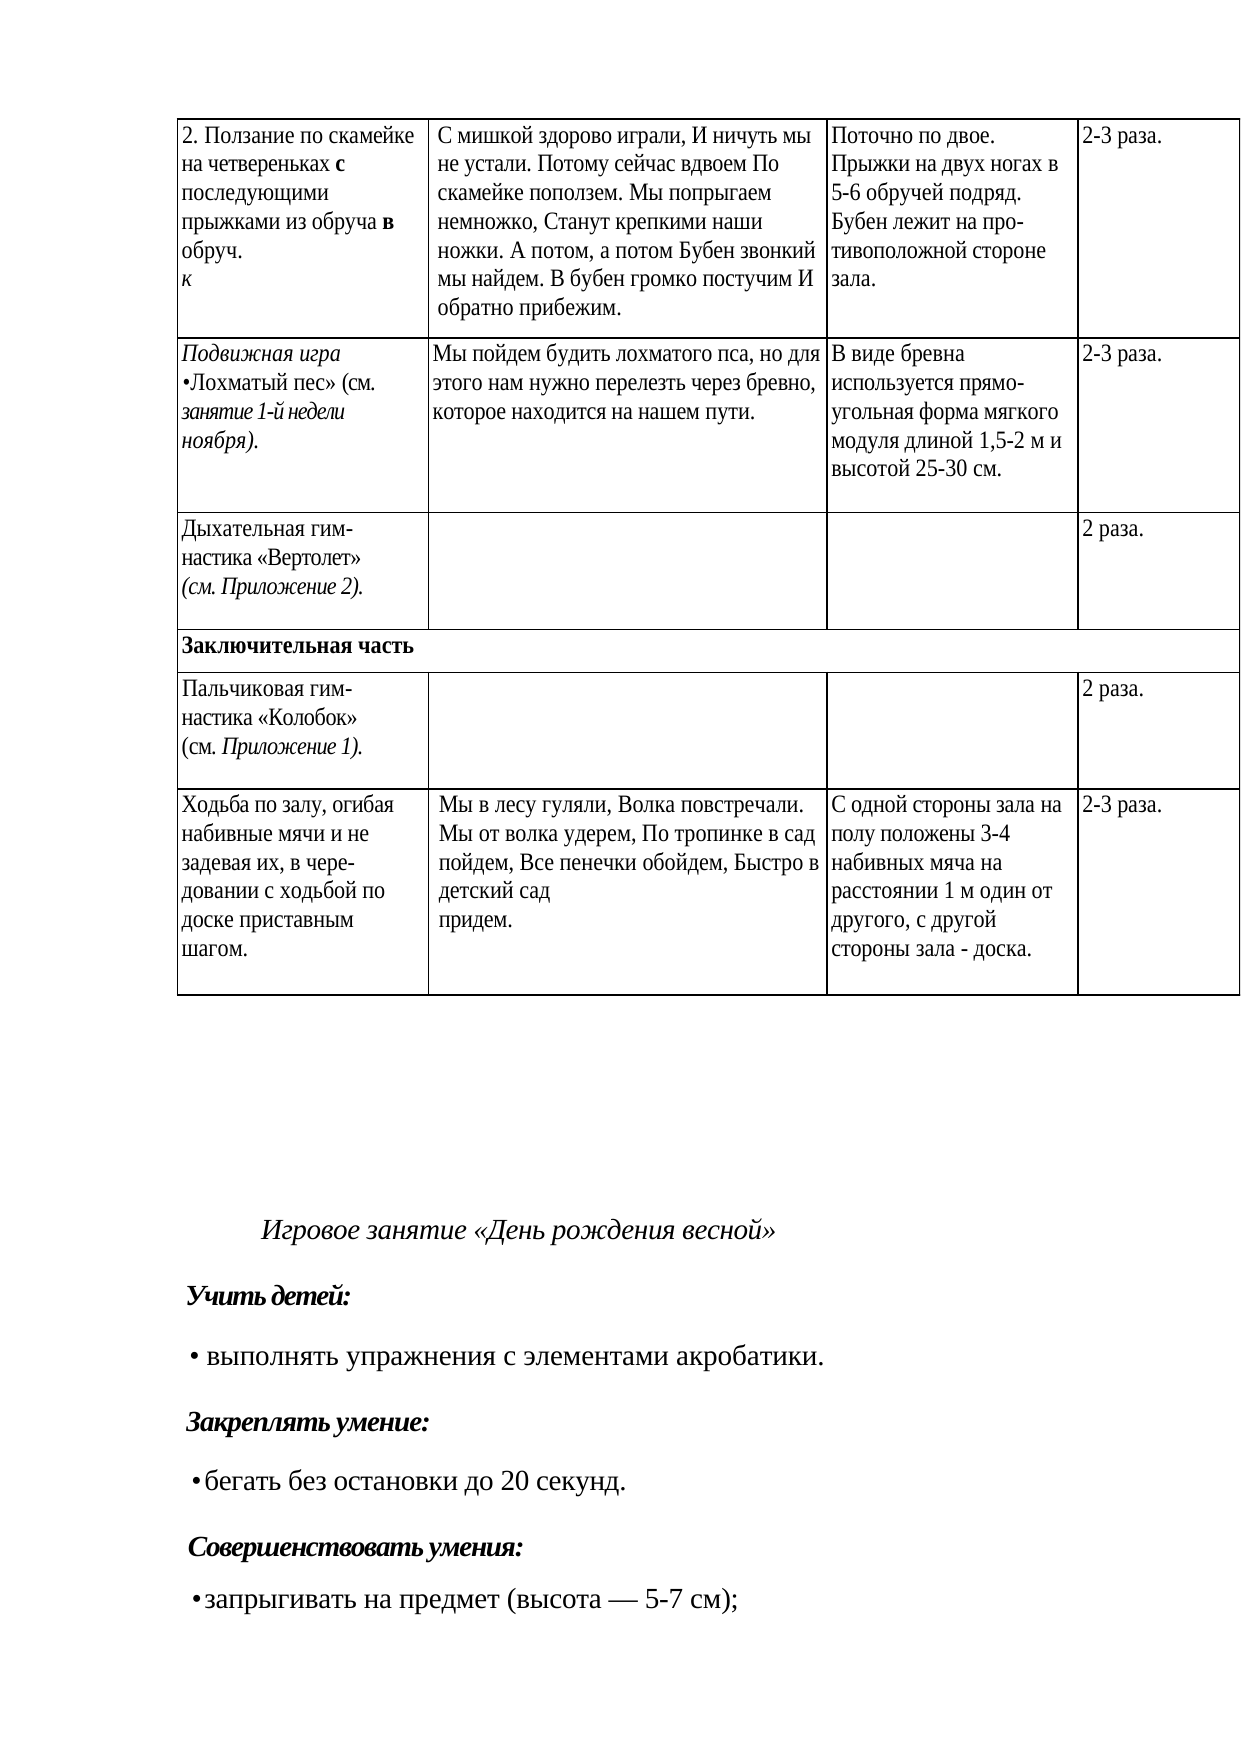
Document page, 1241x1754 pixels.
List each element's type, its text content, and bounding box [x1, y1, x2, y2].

table_cell 2-3 раза. [1079, 339, 1239, 512]
table_cell Пальчиковая гимнастика «Колобок» (см. Приложение 1). [178, 673, 428, 788]
table_cell [828, 513, 1077, 628]
list запрыгивать на предмет (высота — 5-7 см); [510, 1588, 1152, 1614]
text • бегать без остановки до 20 секунд. [191, 1463, 1152, 1497]
table_cell Мы в лесу гуляли, Волка повстречали. Мы от волка удерем, По тропинке в сад пойдем, Все пенечки обойдем, Быстро в детский сад придем. [429, 790, 826, 994]
table_cell В виде бревна используется прямоугольная форма мягкого модуля длиной 1,5-2 м и высотой 25-30 см. [828, 339, 1077, 512]
table_cell Дыхательная гимнастика «Вертолет» (см. Приложение 2). [178, 513, 428, 628]
table_cell С одной стороны зала на полу положены 3-4 набивных мяча на расстоянии 1 м один от другого, с другой стороны зала - доска. [828, 790, 1077, 994]
text Совершенствовать умения: [188, 1529, 1152, 1562]
table_cell 2 раза. [1079, 673, 1239, 788]
table_cell [429, 673, 826, 788]
table_cell С мишкой здорово играли, И ничуть мы не устали. Потому сейчас вдвоем По скамейке поползем. Мы попрыгаем немножко, Станут крепкими наши ножки. А потом, а потом Бубен звонкий мы найдем. В бубен громко постучим И обратно прибежим. [429, 120, 826, 337]
table_cell Поточно по двое. Прыжки на двух ногах в 5-6 обручей подряд. Бубен лежит на противоположной стороне зала. [828, 120, 1077, 337]
table_cell 2 раза. [1079, 513, 1239, 628]
table_cell [828, 673, 1077, 788]
table_cell 2. Ползание по скамейке на четвереньках с последующими прыжками из обруча в обруч. к [178, 120, 428, 337]
table_cell Заключительная часть [178, 630, 1239, 672]
text • выполнять упражнения с элементами акробатики. [189, 1338, 1152, 1371]
table_cell Мы пойдем будить лохматого пса, но для этого нам нужно перелезть через бревно, которое находится на нашем пути. [429, 339, 826, 512]
table_cell 2-3 раза. [1079, 790, 1239, 994]
text Закреплять умение: [186, 1404, 1152, 1437]
table_cell [429, 513, 826, 628]
table_cell Подвижная игра •Лохматый пес» (см. занятие 1-й недели ноября). [178, 339, 428, 512]
table_cell 2-3 раза. [1079, 120, 1239, 337]
text Учить детей: [185, 1278, 1152, 1312]
list запрыгивать на предмет (высота — 5-7 см); [191, 1588, 513, 1614]
text Игровое занятие «День рождения весной» [261, 1212, 1152, 1246]
table_cell Ходьба по залу, огибая набивные мячи и не задевая их, в чередовании с ходьбой по доске приставным шагом. [178, 790, 428, 994]
